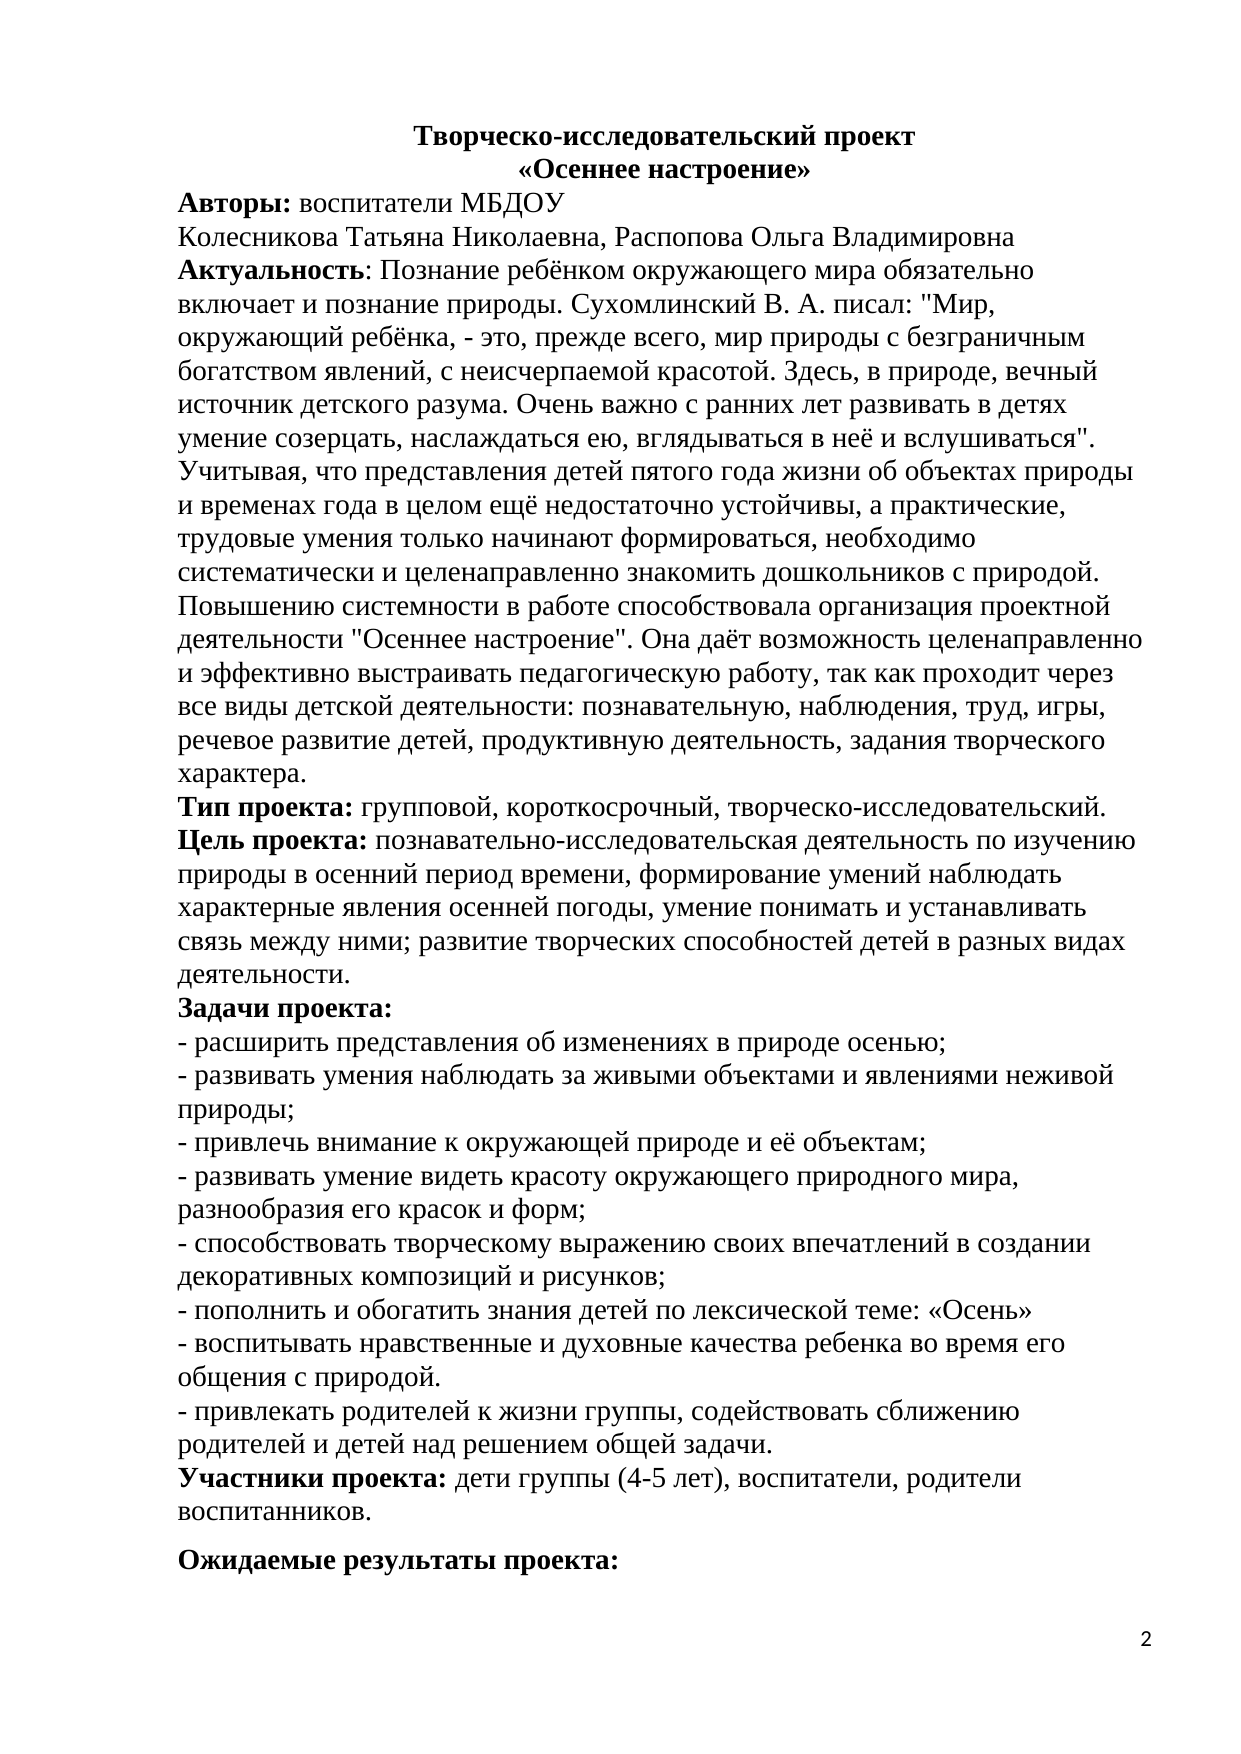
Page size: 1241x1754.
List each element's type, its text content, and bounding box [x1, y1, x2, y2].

text Авторы: воспитатели МБДОУ Колесникова Татьяна Николаевна, Распопова Ольга Владимировна [177, 185, 1152, 252]
text Актуальность: Познание ребёнком окружающего мира обязательно включает и познание природы. Сухомлинский В. А. писал: "Мир, окружающий ребёнка, - это, прежде всего, мир природы с безграничным богатством явлений, с неисчерпаемой красотой. Здесь, в природе, вечный источник детского разума. Очень важно с ранних лет развивать в детях умение созерцать, наслаждаться ею, вглядываться в неё и вслушиваться". Учитывая, что представления детей пятого года жизни об объектах природы и временах года в целом ещё недостаточно устойчивы, а практические, трудовые умения только начинают формироваться, необходимо систематически и целенаправленно знакомить дошкольников с природой. Повышению системности в работе способствовала организация проектной деятельности "Осеннее настроение". Она даёт возможность целенаправленно и эффективно выстраивать педагогическую работу, так как проходит через все виды детской деятельности: познавательную, наблюдения, труд, игры, речевое развитие детей, продуктивную деятельность, задания творческого характера. [177, 252, 1152, 789]
text - привлечь внимание к окружающей природе и её объектам; [177, 1124, 1152, 1158]
text - расширить представления об изменениях в природе осенью; [177, 1024, 1152, 1057]
text - развивать умения наблюдать за живыми объектами и явлениями неживой [177, 1057, 1152, 1091]
text Ожидаемые результаты проекта: [177, 1542, 1152, 1576]
text Задачи проекта: [177, 990, 1152, 1024]
text - развивать умение видеть красоту окружающего природного мира, разнообразия его красок и форм; [177, 1158, 1152, 1225]
text Тип проекта: групповой, короткосрочный, творческо-исследовательский. [177, 789, 1152, 822]
text «Осеннее настроение» [177, 152, 1152, 185]
text Творческо-исследовательский проект [177, 118, 1152, 152]
text - воспитывать нравственные и духовные качества ребенка во время его общения с природой. [177, 1326, 1152, 1393]
text Участники проекта: дети группы (4-5 лет), воспитатели, родители воспитанников. [177, 1460, 1152, 1527]
text природы; [177, 1091, 1152, 1124]
text - привлекать родителей к жизни группы, содействовать сближению родителей и детей над решением общей задачи. [177, 1393, 1152, 1460]
text Цель проекта: познавательно-исследовательская деятельность по изучению природы в осенний период времени, формирование умений наблюдать характерные явления осенней погоды, умение понимать и устанавливать связь между ними; развитие творческих способностей детей в разных видах деятельности. [177, 822, 1152, 990]
text - пополнить и обогатить знания детей по лексической теме: «Осень» [177, 1292, 1152, 1326]
text - способствовать творческому выражению своих впечатлений в создании декоративных композиций и рисунков; [177, 1225, 1152, 1292]
